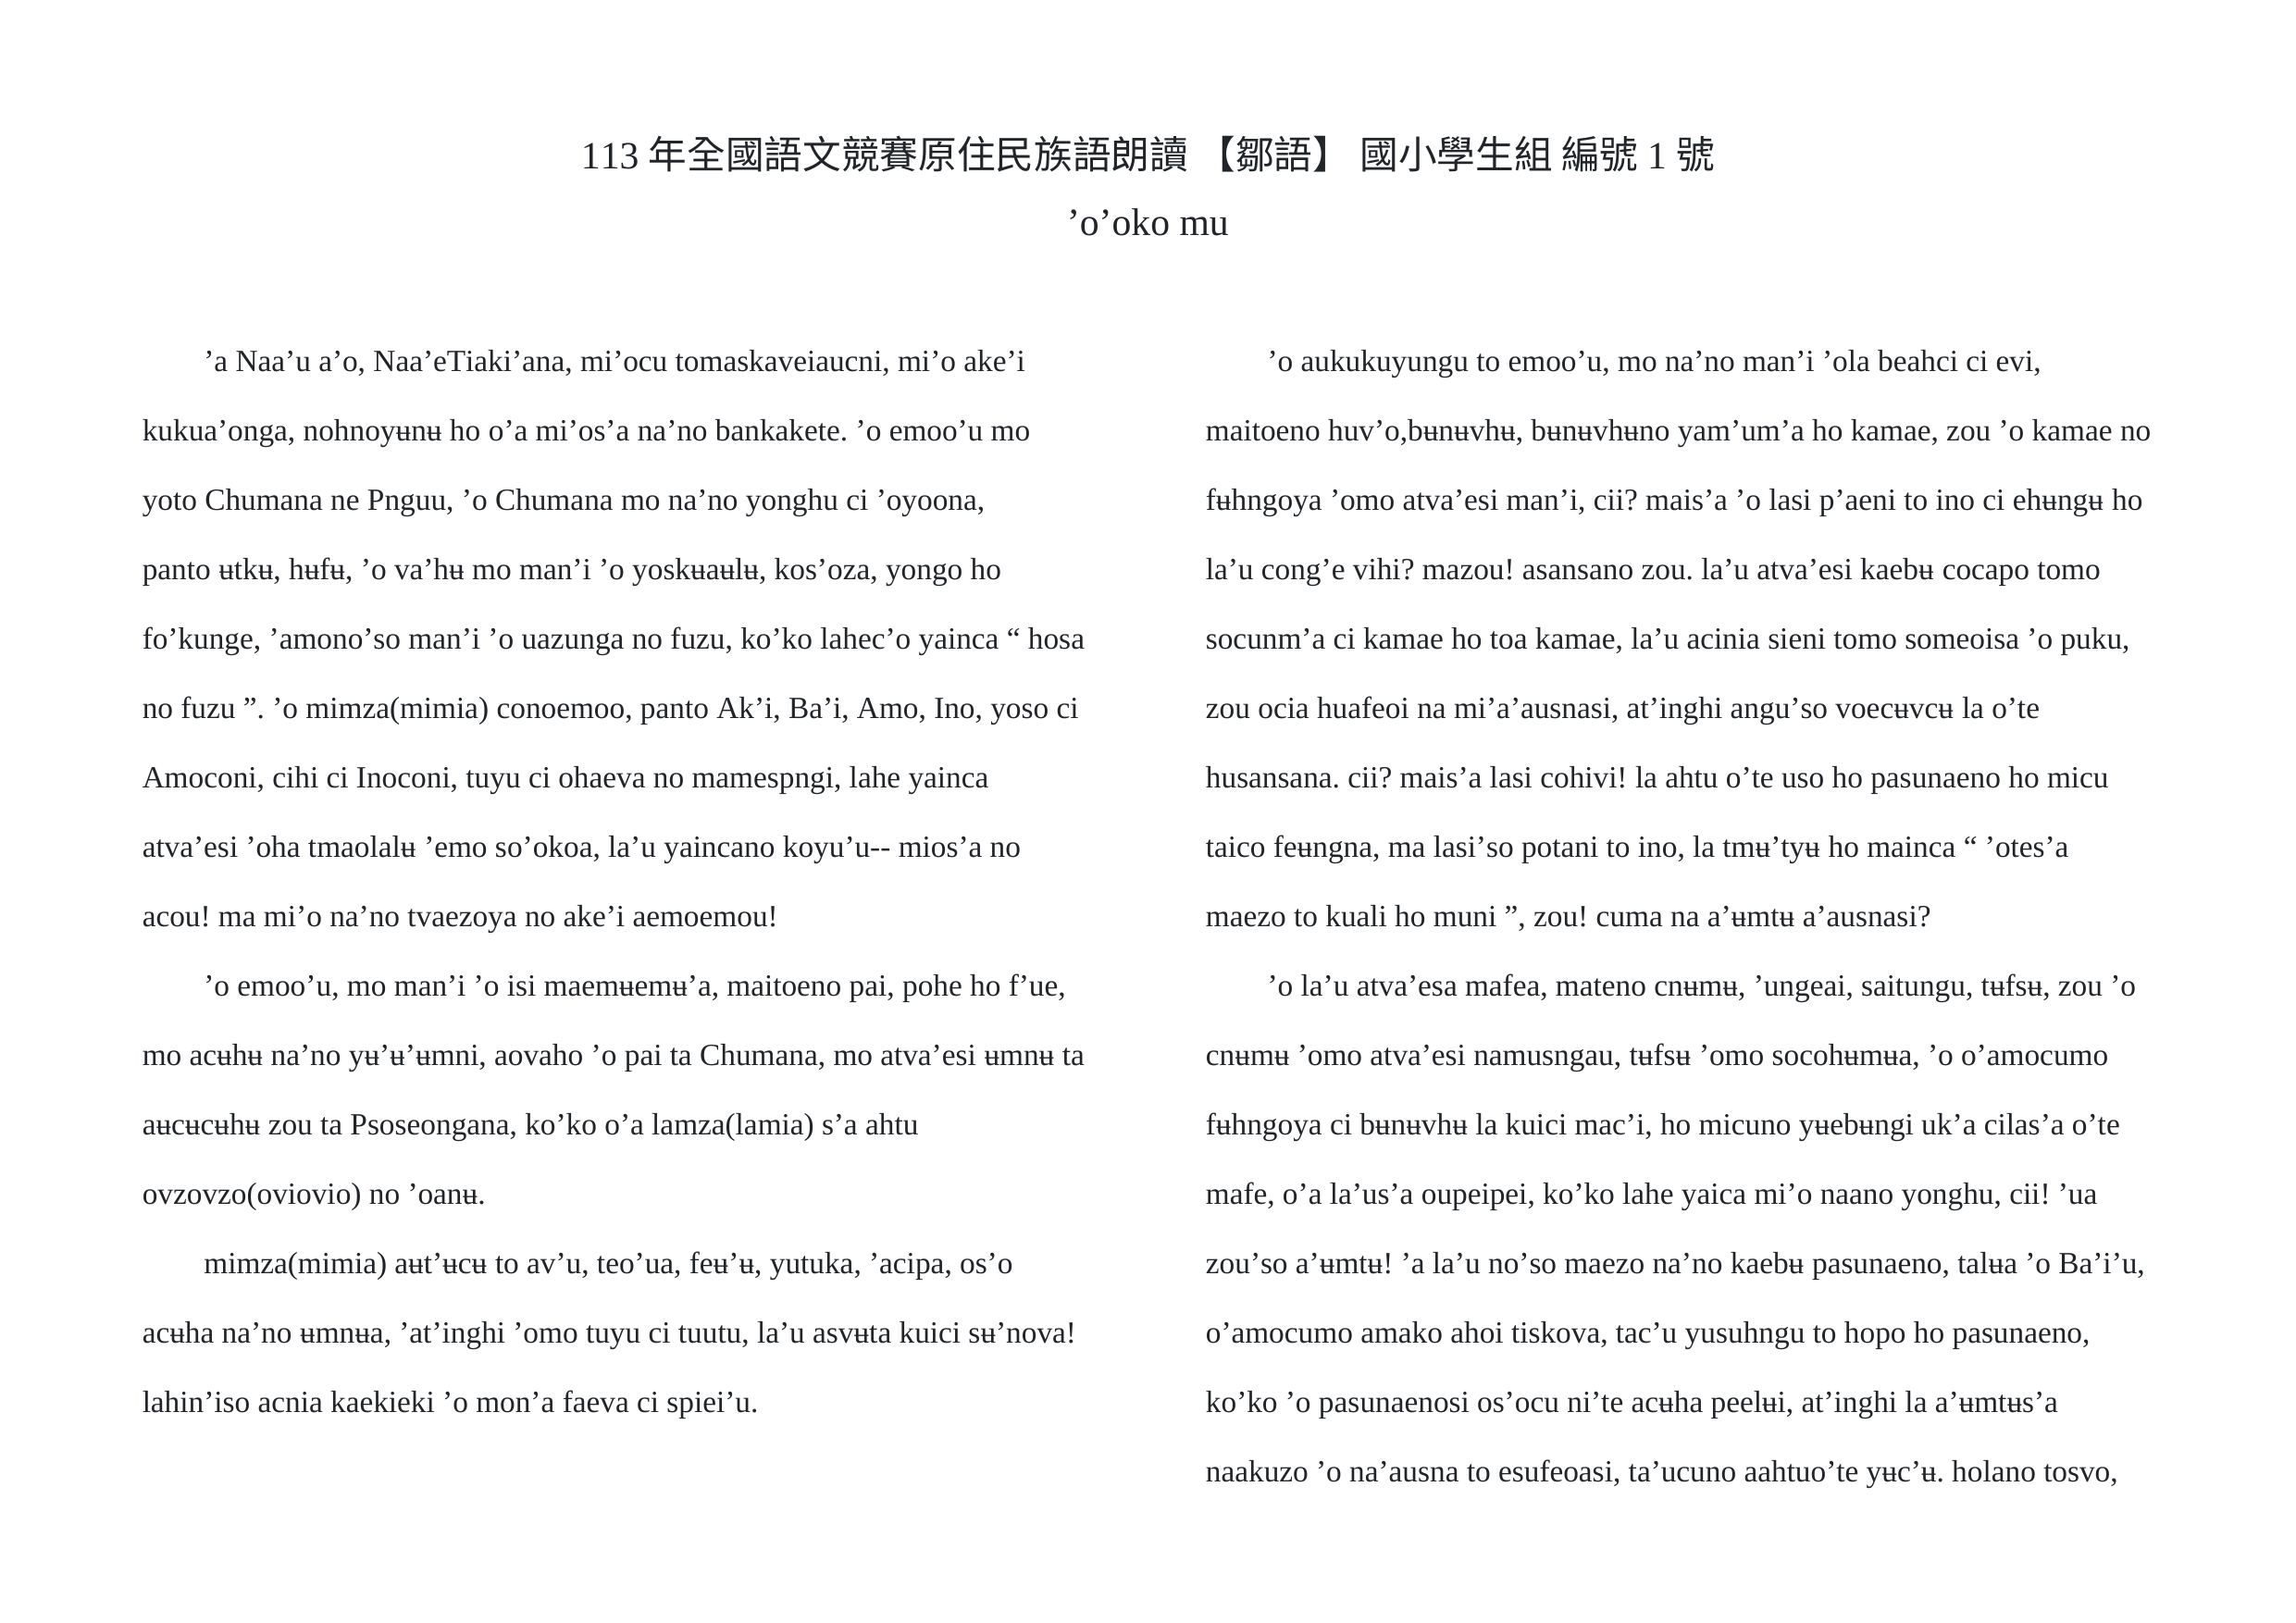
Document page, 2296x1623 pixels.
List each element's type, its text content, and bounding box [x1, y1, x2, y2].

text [1206, 950, 2153, 1505]
text ’o emoo’u, mo man’i ’o isi maemʉemʉ’a, maitoeno pai, pohe ho f’ue, mo acʉhʉ na’no yʉ’ʉ’ʉmni, aovaho ’o pai ta Chumana, mo atva’esi ʉmnʉ ta aʉcʉcʉhʉ zou ta Psoseongana, ko’ko o’a lamza(lamia) s’a ahtu ovzovzo(oviovio) no ’oanʉ. [142, 950, 1090, 1228]
text 113 年全國語文競賽原住民族語朗讀 【鄒語】 國小學生組 編號 1 號 [142, 118, 2153, 187]
text mimza(mimia) aʉt’ʉcʉ to av’u, teo’ua, feʉ’ʉ, yutuka, ’acipa, os’o acʉha na’no ʉmnʉa, ’at’inghi ’omo tuyu ci tuutu, la’u asvʉta kuici sʉ’nova! lahin’iso acnia kaekieki ’o mon’a faeva ci spiei’u. [142, 1228, 1090, 1436]
text ’o’oko mu [142, 187, 2153, 256]
text ’o aukukuyungu to emoo’u, mo na’no man’i ’ola beahci ci evi, maitoeno huv’o,bʉnʉvhʉ, bʉnʉvhʉno yam’um’a ho kamae, zou ’o kamae no fʉhngoya ’omo atva’esi man’i, cii? mais’a ’o lasi p’aeni to ino ci ehʉngʉ ho la’u cong’e vihi? mazou! asansano zou. la’u atva’esi kaebʉ cocapo tomo socunm’a ci kamae ho toa kamae, la’u acinia sieni tomo someoisa ’o puku, zou ocia huafeoi na mi’a’ausnasi, at’inghi angu’so voecʉvcʉ la o’te husansana. cii? mais’a lasi cohivi! la ahtu o’te uso ho pasunaeno ho micu taico feʉngna, ma lasi’so potani to ino, la tmʉ’tyʉ ho mainca “ ’otes’a maezo to kuali ho muni ”, zou! cuma na a’ʉmtʉ a’ausnasi? [1206, 326, 2153, 950]
text ’a Naa’u a’o, Naa’eTiaki’ana, mi’ocu tomaskaveiaucni, mi’o ake’i kukua’onga, nohnoyʉnʉ ho o’a mi’os’a na’no bankakete. ’o emoo’u mo yoto Chumana ne Pnguu, ’o Chumana mo na’no yonghu ci ’oyoona, panto ʉtkʉ, hʉfʉ, ’o va’hʉ mo man’i ’o yoskʉaʉlʉ, kos’oza, yongo ho fo’kunge, ’amono’so man’i ’o uazunga no fuzu, ko’ko lahec’o yainca “ hosa no fuzu ”. ’o mimza(mimia) conoemoo, panto Ak’i, Ba’i, Amo, Ino, yoso ci Amoconi, cihi ci Inoconi, tuyu ci ohaeva no mamespngi, lahe yainca atva’esi ’oha tmaolalʉ ’emo so’okoa, la’u yaincano koyu’u-- mios’a no acou! ma mi’o na’no tvaezoya no ake’i aemoemou! [142, 326, 1090, 950]
